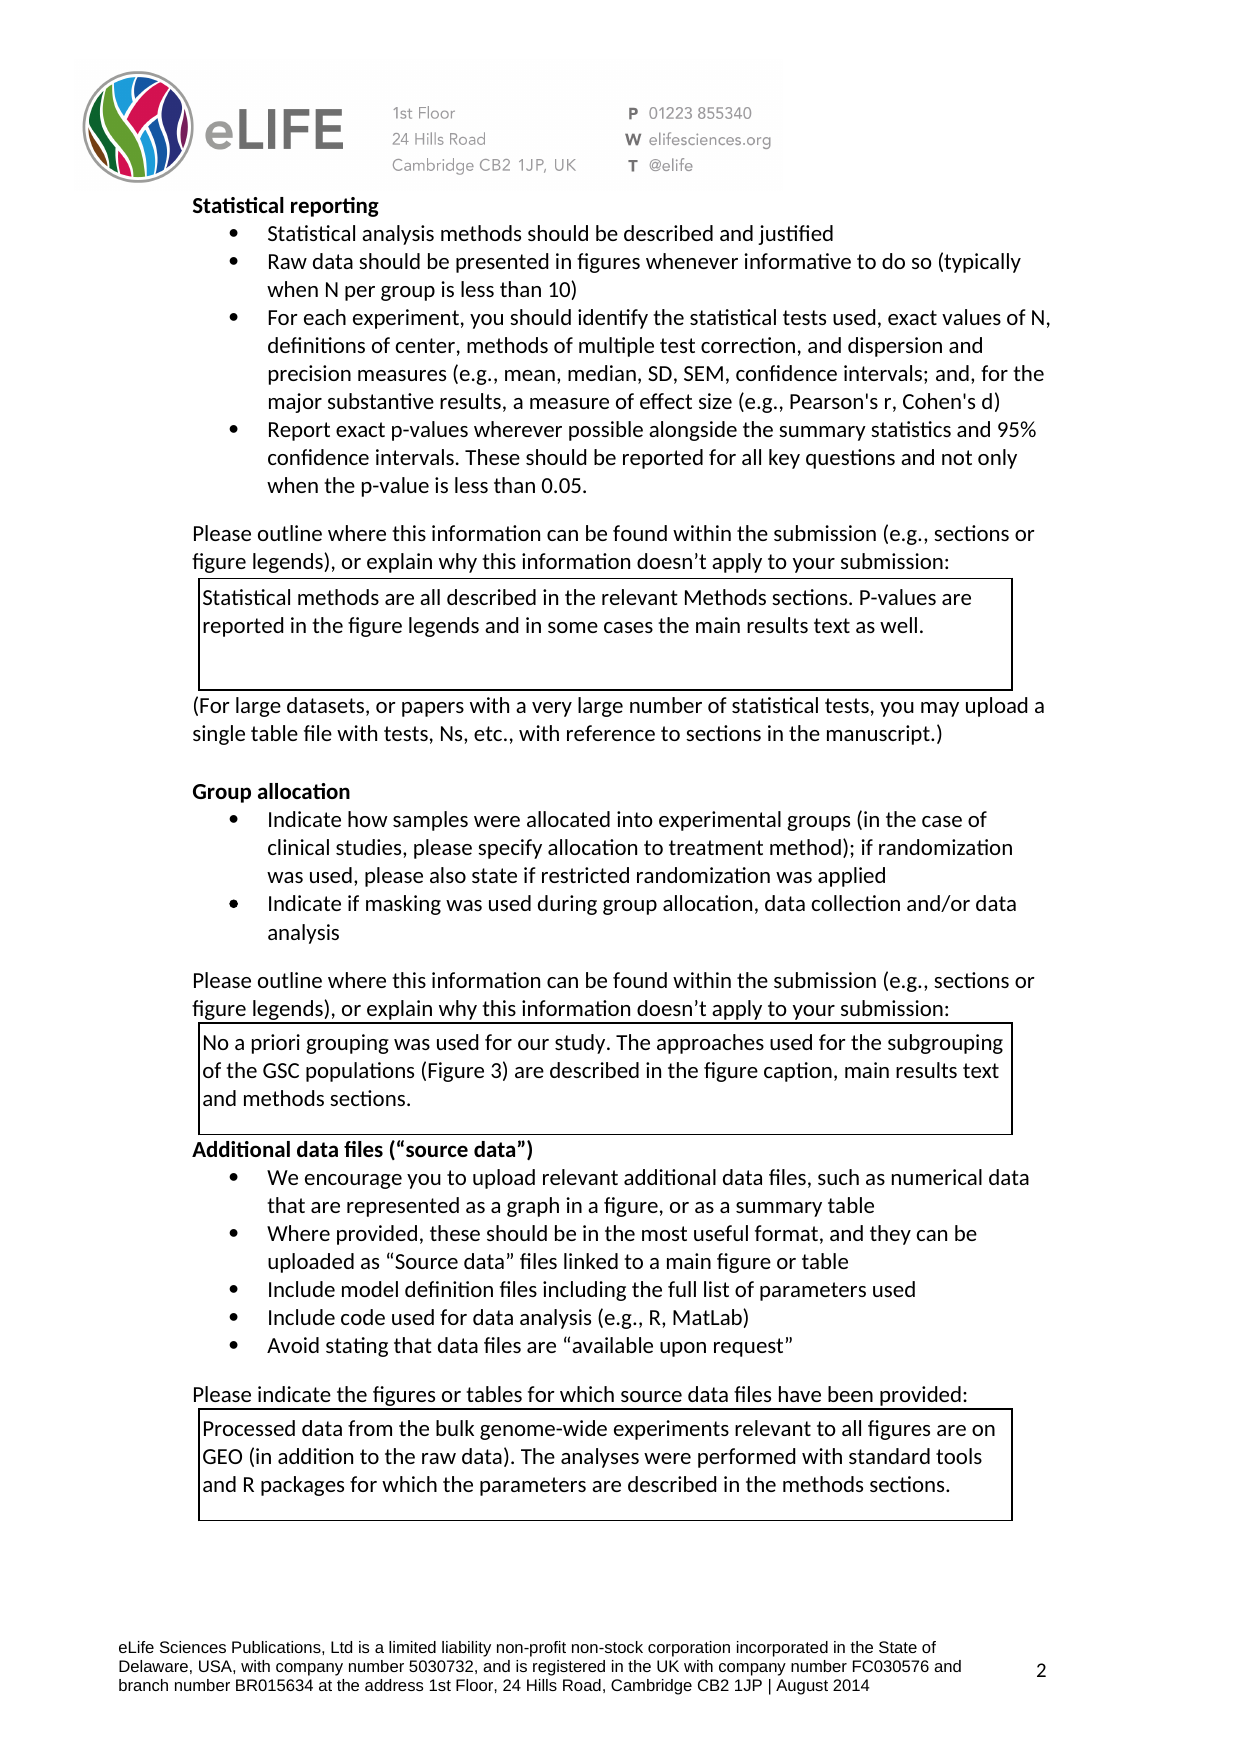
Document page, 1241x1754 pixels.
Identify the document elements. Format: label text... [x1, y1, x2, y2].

list Where provided, these should be in the most useful format, and they can be uploaded as “Source data” files linked to a main figure or table [229, 1219, 1053, 1276]
list For each experiment, you should identify the statistical tests used, exact values of N, definitions of center, methods of multiple test correction, and dispersion and precision measures (e.g., mean, median, SD, SEM, confidence intervals; and, for the major substantive results, a measure of effect size (e.g., Pearson's r, Cohen's d) [229, 303, 1053, 415]
text Statistical methods are all described in the relevant Methods sections. P-values are reported in the figure legends and in some cases the main results text as well. [200, 581, 1011, 641]
list Statistical analysis methods should be described and justified [229, 219, 1053, 247]
list We encourage you to upload relevant additional data files, such as numerical data that are represented as a graph in a figure, or as a summary table [229, 1163, 1053, 1219]
text Processed data from the bulk genome-wide experiments relevant to all figures are on GEO (in addition to the raw data). The analyses were performed with standard tools and R packages for which the parameters are described in the methods sections. [200, 1412, 1011, 1500]
text (For large datasets, or papers with a very large number of statistical tests, you may upload a single table file with tests, Ns, etc., with reference to sections in the manuscript.) [192, 603, 1053, 747]
text No a priori grouping was used for our study. The approaches used for the subgrouping of the GSC populations (Figure 3) are described in the figure caption, main results text and methods sections. [200, 1026, 1011, 1114]
list Indicate if masking was used during group allocation, data collection and/or data analysis [229, 889, 1053, 946]
text Please indicate the figures or tables for which source data files have been provided: [192, 1380, 1053, 1408]
text Statistical reporting [192, 191, 1053, 219]
list Raw data should be presented in figures whenever informative to do so (typically when N per group is less than 10) [229, 247, 1053, 303]
list Include code used for data analysis (e.g., R, MatLab) [229, 1303, 1053, 1332]
list Report exact p-values wherever possible alongside the summary statistics and 95% confidence intervals. These should be reported for all key questions and not only when the p-value is less than 0.05. [229, 415, 1053, 499]
text Additional data files (“source data”) [192, 1052, 1053, 1163]
list Include model definition files including the full list of parameters used [229, 1276, 1053, 1303]
list Avoid stating that data files are “available upon request” [229, 1332, 1053, 1359]
text Group allocation [192, 777, 1053, 806]
list Indicate how samples were allocated into experimental groups (in the case of clinical studies, please specify allocation to treatment method); if randomization was used, please also state if restricted randomization was applied [229, 806, 1053, 889]
picture [73, 59, 784, 191]
